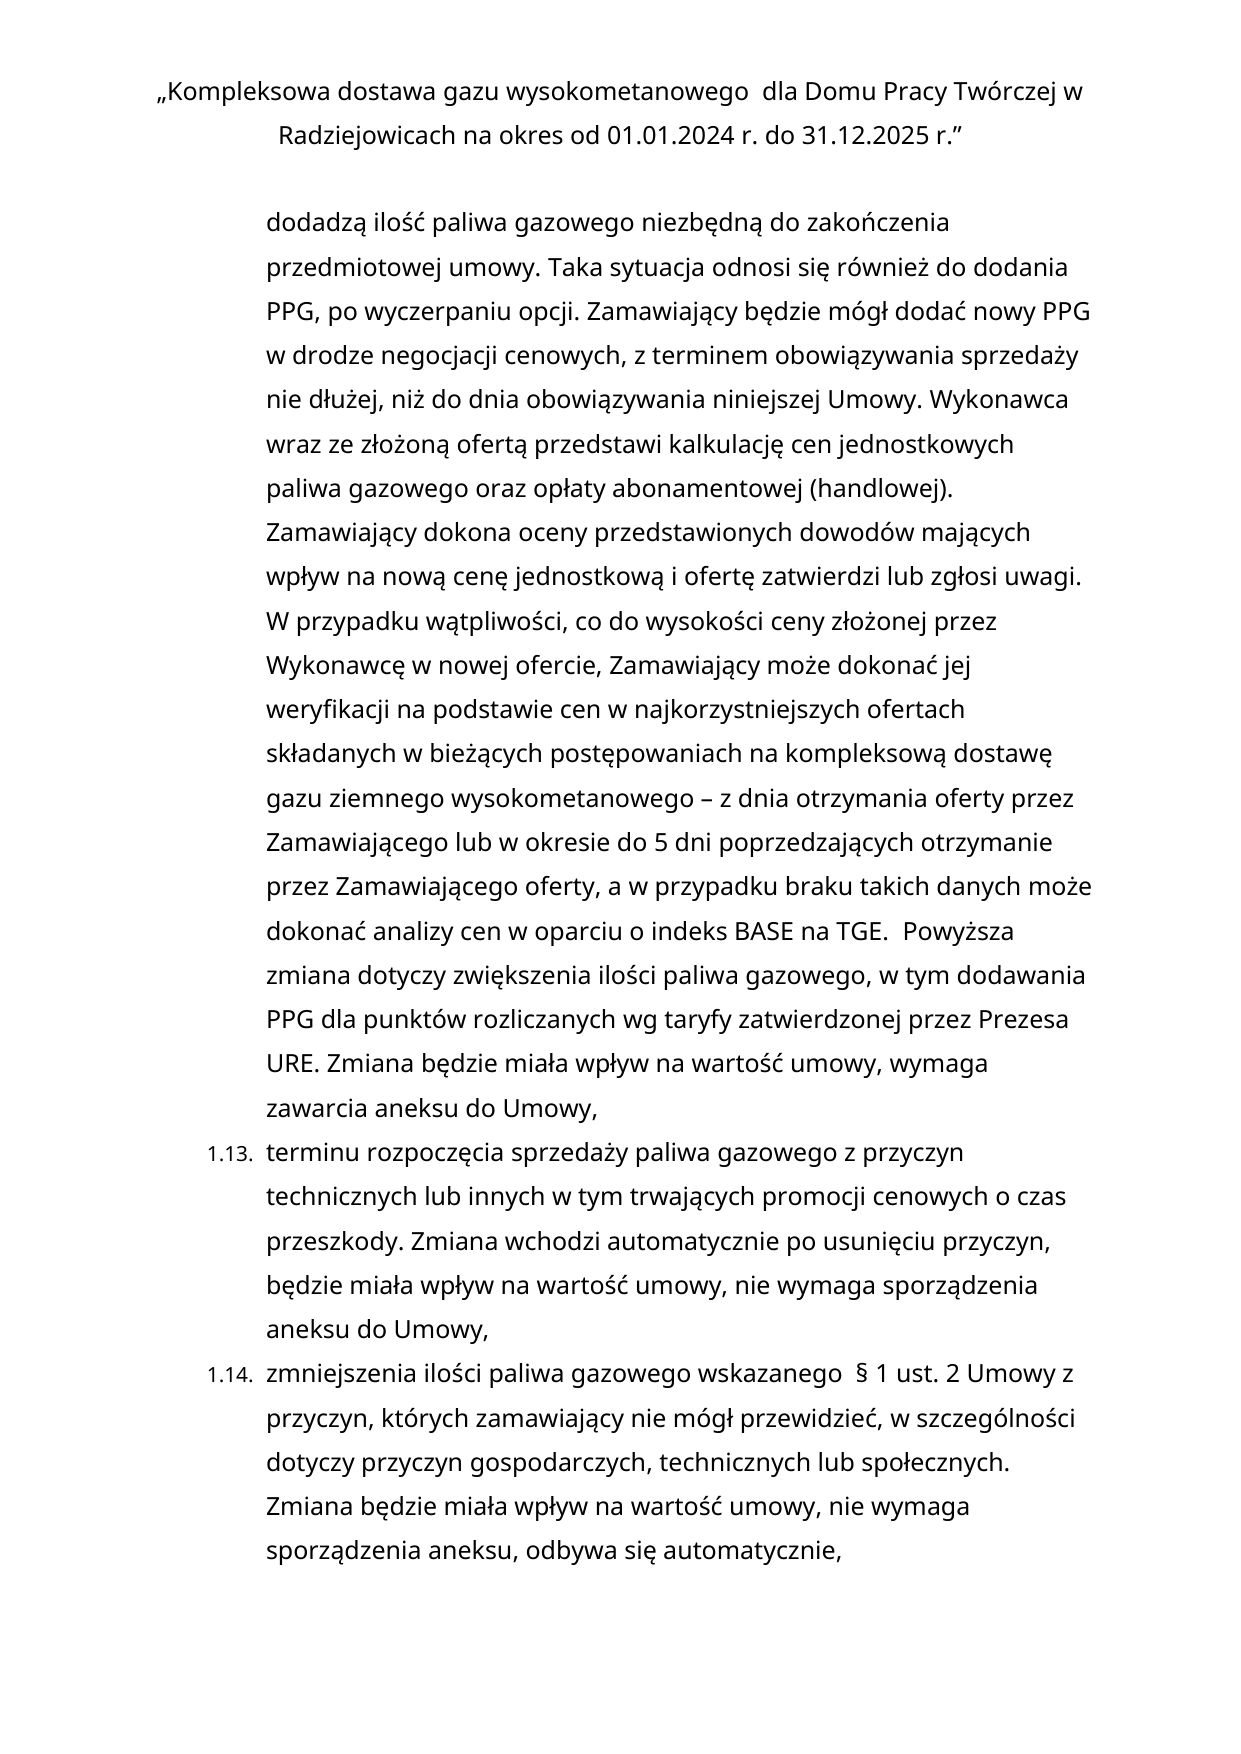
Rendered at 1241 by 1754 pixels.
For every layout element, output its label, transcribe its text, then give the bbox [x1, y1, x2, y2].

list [207, 205, 1094, 1124]
list zmniejszenia ilości paliwa gazowego wskazanego § 1 ust. 2 Umowy z przyczyn, których zamawiający nie mógł przewidzieć, w szczególności dotyczy przyczyn gospodarczych, technicznych lub społecznych. Zmiana będzie miała wpływ na wartość umowy, nie wymaga sporządzenia aneksu, odbywa się automatycznie, [207, 1356, 1094, 1567]
list terminu rozpoczęcia sprzedaży paliwa gazowego z przyczyn technicznych lub innych w tym trwających promocji cenowych o czas przeszkody. Zmiana wchodzi automatycznie po usunięciu przyczyn, będzie miała wpływ na wartość umowy, nie wymaga sporządzenia aneksu do Umowy, [207, 1134, 1094, 1346]
